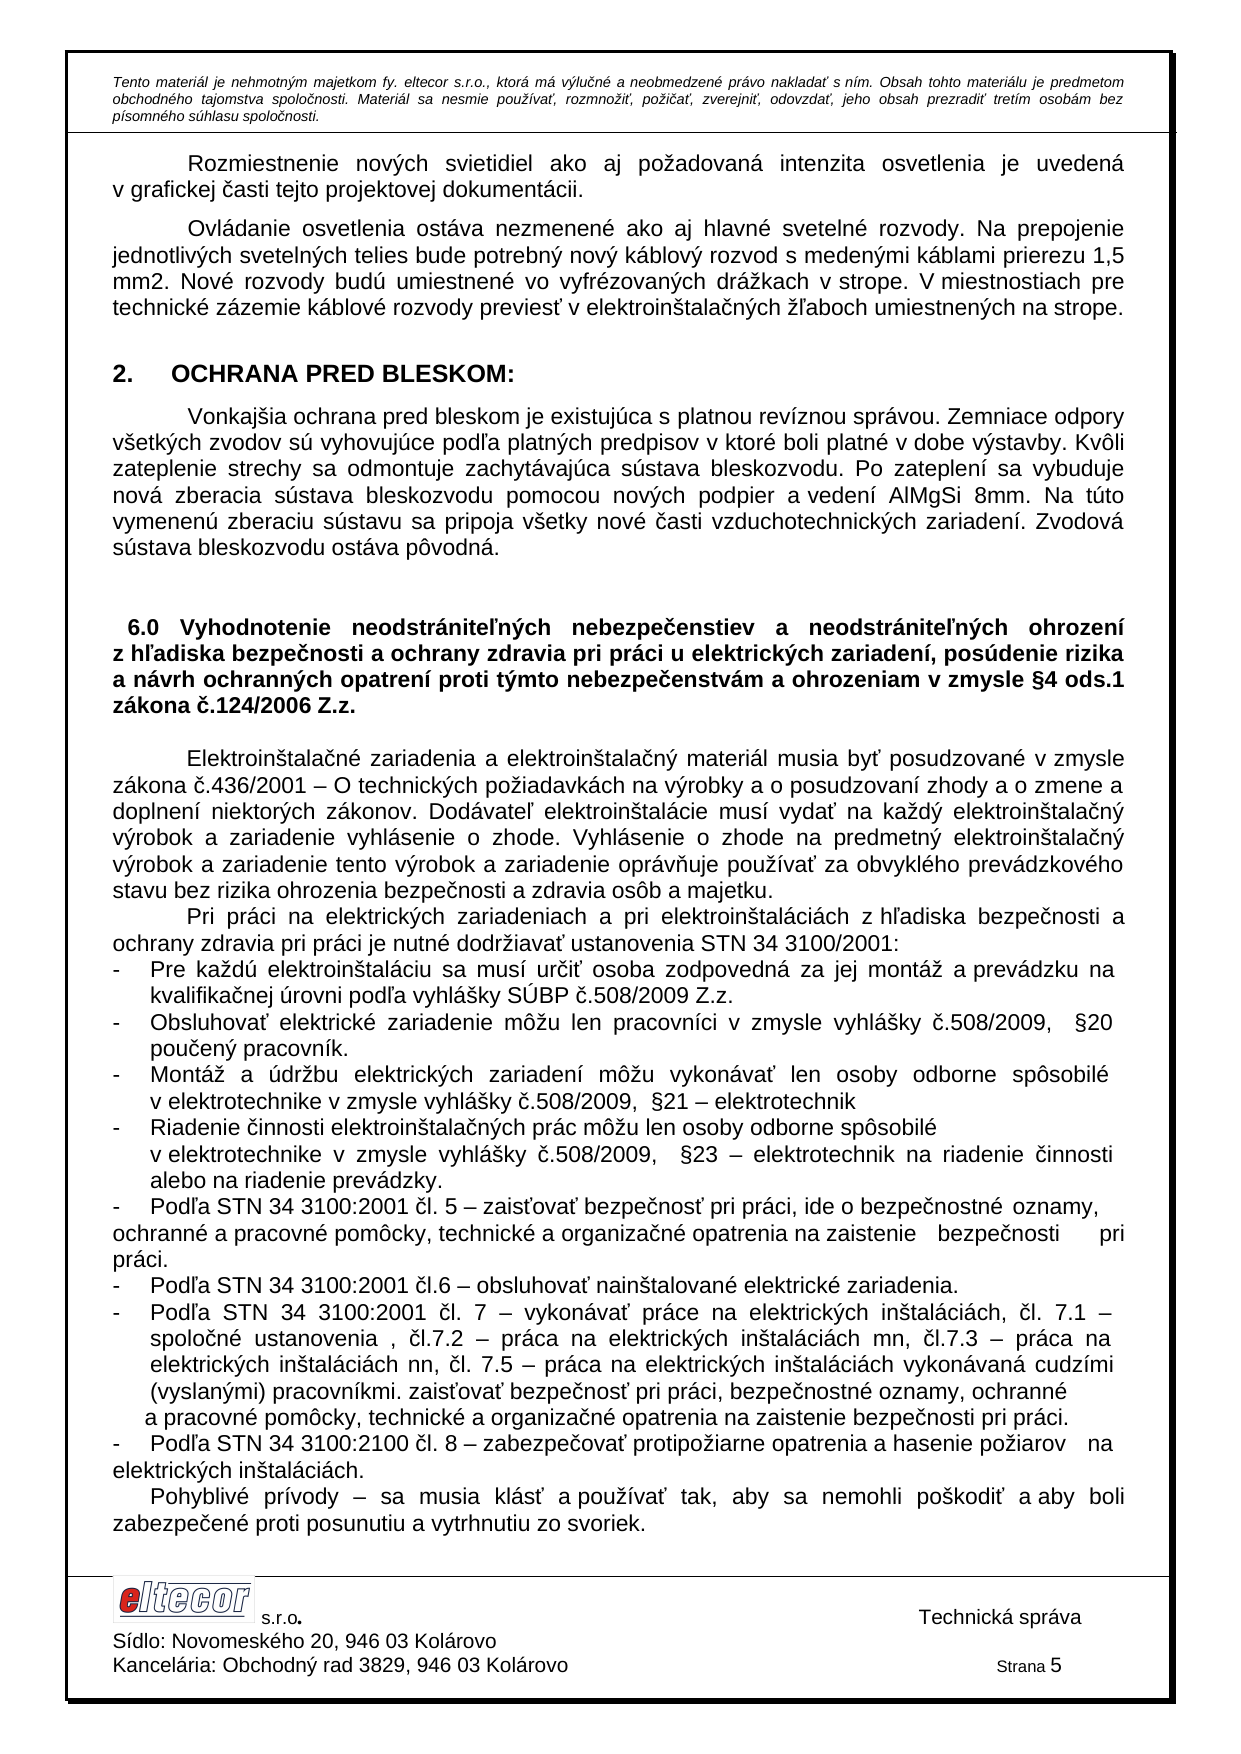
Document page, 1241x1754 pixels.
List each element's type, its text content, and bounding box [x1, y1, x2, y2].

list - Podľa STN 34 3100:2100 čl. 8 – zabezpečovať protipožiarne opatrenia a hasenie požiarov na elektrických inštaláciách. [112, 1430, 1124, 1483]
text Elektroinštalačné zariadenia a elektroinštalačný materiál musia byť posudzované v zmysle zákona č.436/2001 – O technických požiadavkách na výrobky a o posudzovaní zhody a o zmene a doplnení niektorých zákonov. Dodávateľ elektroinštalácie musí vydať na každý elektroinštalačný výrobok a zariadenie vyhlásenie o zhode. Vyhlásenie o zhode na predmetný elektroinštalačný výrobok a zariadenie tento výrobok a zariadenie oprávňuje používať za obvyklého prevádzkového stavu bez rizika ohrozenia bezpečnosti a zdravia osôb a majetku. [112, 745, 1124, 903]
text Pri práci na elektrických zariadeniach a pri elektroinštaláciách z hľadiska bezpečnosti a ochrany zdravia pri práci je nutné dodržiavať ustanovenia STN 34 3100/2001: [112, 903, 1124, 956]
list - Podľa STN 34 3100:2001 čl. 5 – zaisťovať bezpečnosť pri práci, ide o bezpečnostné oznamy, ochranné a pracovné pomôcky, technické a organizačné opatrenia na zaistenie bezpečnosti pri práci. [112, 1193, 1124, 1272]
list - Podľa STN 34 3100:2001 čl.6 – obsluhovať nainštalované elektrické zariadenia. [112, 1272, 1124, 1299]
text 6.0 Vyhodnotenie neodstrániteľných nebezpečenstiev a neodstrániteľných ohrození z hľadiska bezpečnosti a ochrany zdravia pri práci u elektrických zariadení, posúdenie rizika a návrh ochranných opatrení proti týmto nebezpečenstvám a ohrozeniam v zmysle §4 ods.1 zákona č.124/2006 Z.z. [112, 613, 1124, 719]
picture [112, 1574, 256, 1624]
text Rozmiestnenie nových svietidiel ako aj požadovaná intenzita osvetlenia je uvedená v grafickej časti tejto projektovej dokumentácii. [112, 150, 1124, 203]
list a pracovné pomôcky, technické a organizačné opatrenia na zaistenie bezpečnosti pri práci. [112, 1404, 1124, 1430]
list - Pre každú elektroinštaláciu sa musí určiť osoba zodpovedná za jej montáž a prevádzku na kvalifikačnej úrovni podľa vyhlášky SÚBP č.508/2009 Z.z. [112, 956, 1124, 1009]
list - Riadenie činnosti elektroinštalačných prác môžu len osoby odborne spôsobilé v elektrotechnike v zmysle vyhlášky č.508/2009, §23 – elektrotechnik na riadenie činnosti alebo na riadenie prevádzky. [112, 1114, 1124, 1193]
text Pohyblivé prívody – sa musia klásť a používať tak, aby sa nemohli poškodiť a aby boli zabezpečené proti posunutiu a vytrhnutiu zo svoriek. [112, 1483, 1124, 1536]
list - Podľa STN 34 3100:2001 čl. 7 – vykonávať práce na elektrických inštaláciách, čl. 7.1 – spoločné ustanovenia , čl.7.2 – práca na elektrických inštaláciách mn, čl.7.3 – práca na elektrických inštaláciách nn, čl. 7.5 – práca na elektrických inštaláciách vykonávaná cudzími (vyslanými) pracovníkmi. zaisťovať bezpečnosť pri práci, bezpečnostné oznamy, ochranné [112, 1299, 1124, 1404]
text Vonkajšia ochrana pred bleskom je existujúca s platnou revíznou správou. Zemniace odpory všetkých zvodov sú vyhovujúce podľa platných predpisov v ktoré boli platné v dobe výstavby. Kvôli zateplenie strechy sa odmontuje zachytávajúca sústava bleskozvodu. Po zateplení sa vybuduje nová zberacia sústava bleskozvodu pomocou nových podpier a vedení AlMgSi 8mm. Na túto vymenenú zberaciu sústavu sa pripoja všetky nové časti vzduchotechnických zariadení. Zvodová sústava bleskozvodu ostáva pôvodná. [112, 403, 1124, 561]
list - Montáž a údržbu elektrických zariadení môžu vykonávať len osoby odborne spôsobilé v elektrotechnike v zmysle vyhlášky č.508/2009, §21 – elektrotechnik [112, 1061, 1124, 1114]
list - Obsluhovať elektrické zariadenie môžu len pracovníci v zmysle vyhlášky č.508/2009, §20 poučený pracovník. [112, 1009, 1124, 1061]
list ochrana pred bleskom: [112, 359, 1124, 388]
text Ovládanie osvetlenia ostáva nezmenené ako aj hlavné svetelné rozvody. Na prepojenie jednotlivých svetelných telies bude potrebný nový káblový rozvod s medenými káblami prierezu 1,5 mm2. Nové rozvody budú umiestnené vo vyfrézovaných drážkach v strope. V miestnostiach pre technické zázemie káblové rozvody previesť v elektroinštalačných žľaboch umiestnených na strope. [112, 215, 1124, 321]
